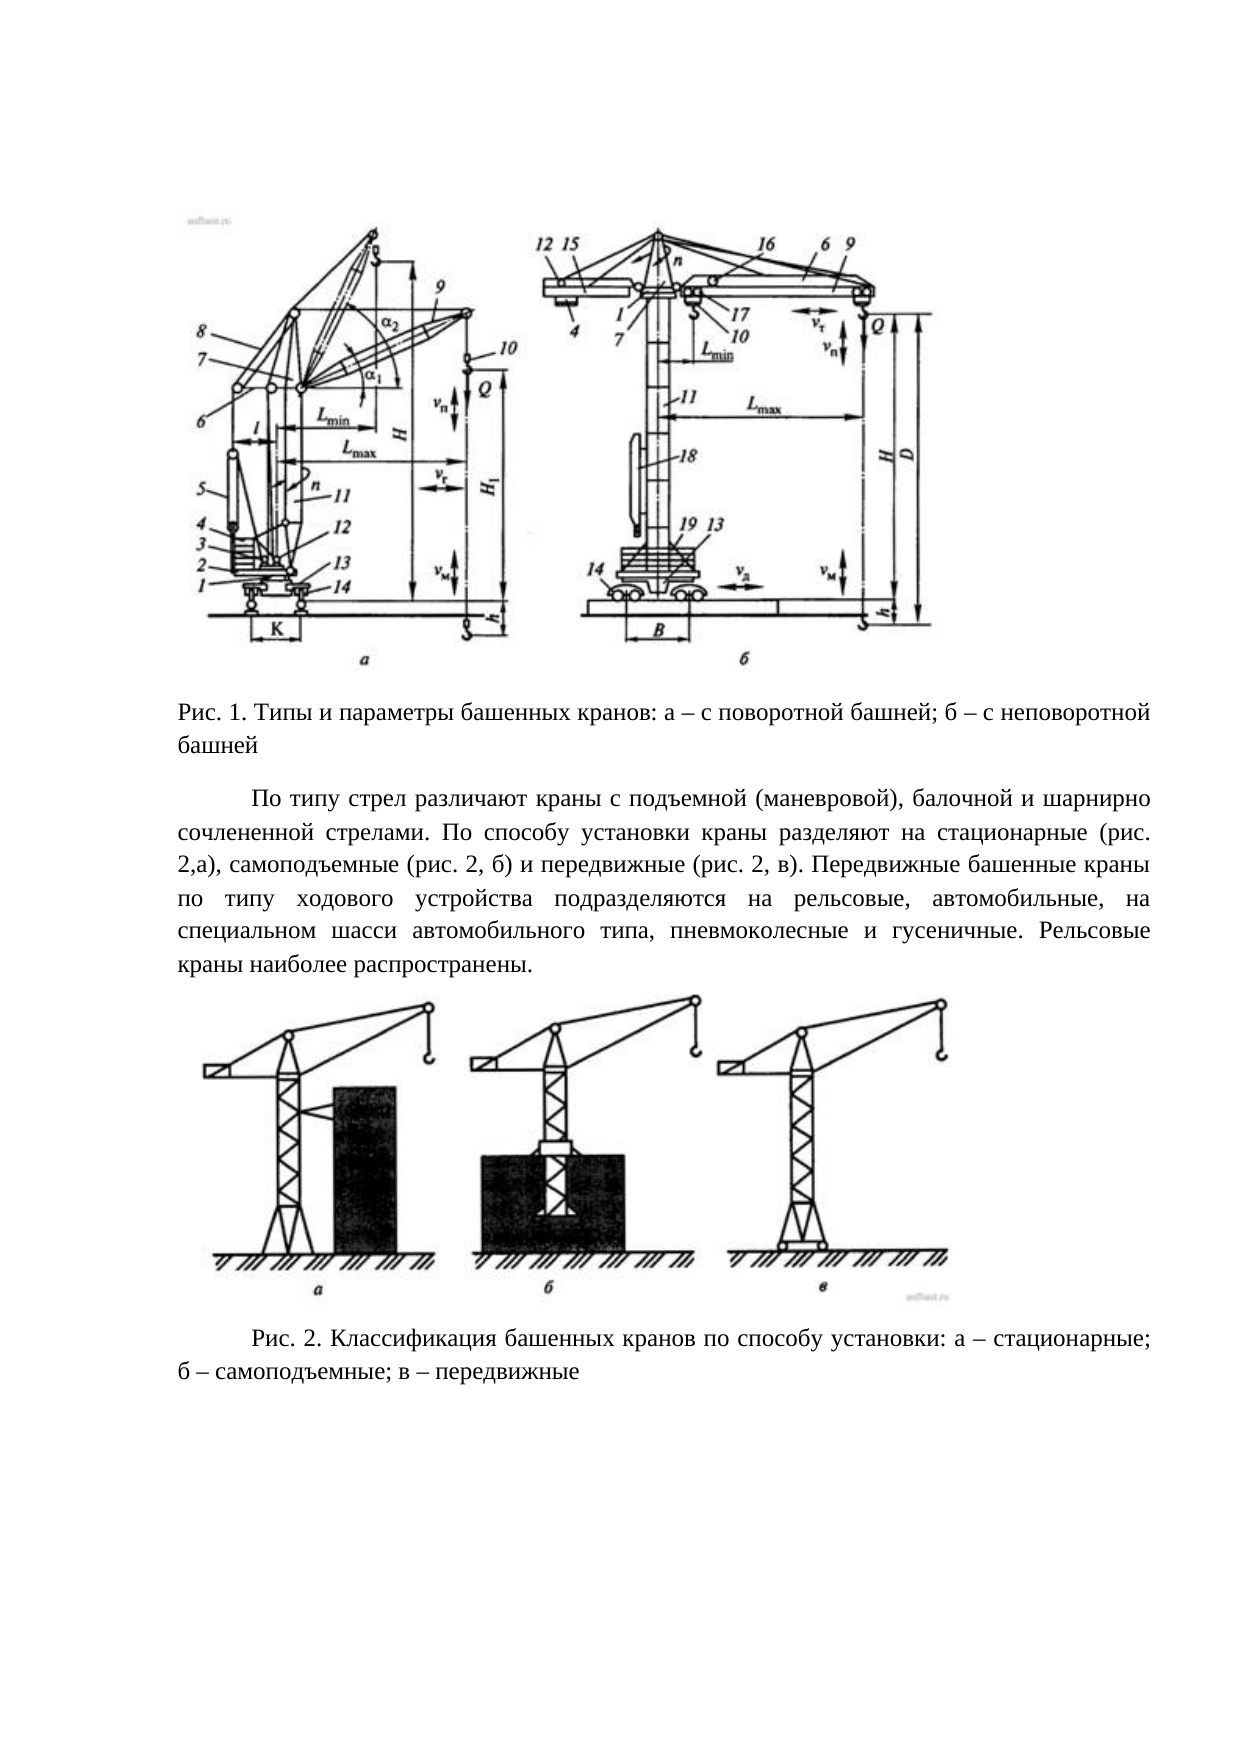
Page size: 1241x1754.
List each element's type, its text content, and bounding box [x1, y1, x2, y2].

picture [177, 209, 953, 672]
text По типу стрел различают краны с подъемной (маневровой), балочной и шарнирно сочлененной стрелами. По способу установки краны разделяют на стационарные (рис. 2,а), самоподъемные (рис. 2, б) и передвижные (рис. 2, в). Передвижные башенные краны по типу ходового устройства подразделяются на рельсовые, автомобильные, на специальном шасси автомобильного типа, пневмоколесные и гусеничные. Рельсовые краны наиболее распространены. [177, 783, 1152, 977]
picture [177, 994, 976, 1307]
text Рис. 1. Типы и параметры башенных кранов: а – с поворотной башней; б – с неповоротной башней [177, 697, 1152, 758]
text Рис. 2. Классификация башенных кранов по способу установки: а – стационарные; б – самоподъемные; в – передвижные [177, 1323, 1152, 1385]
